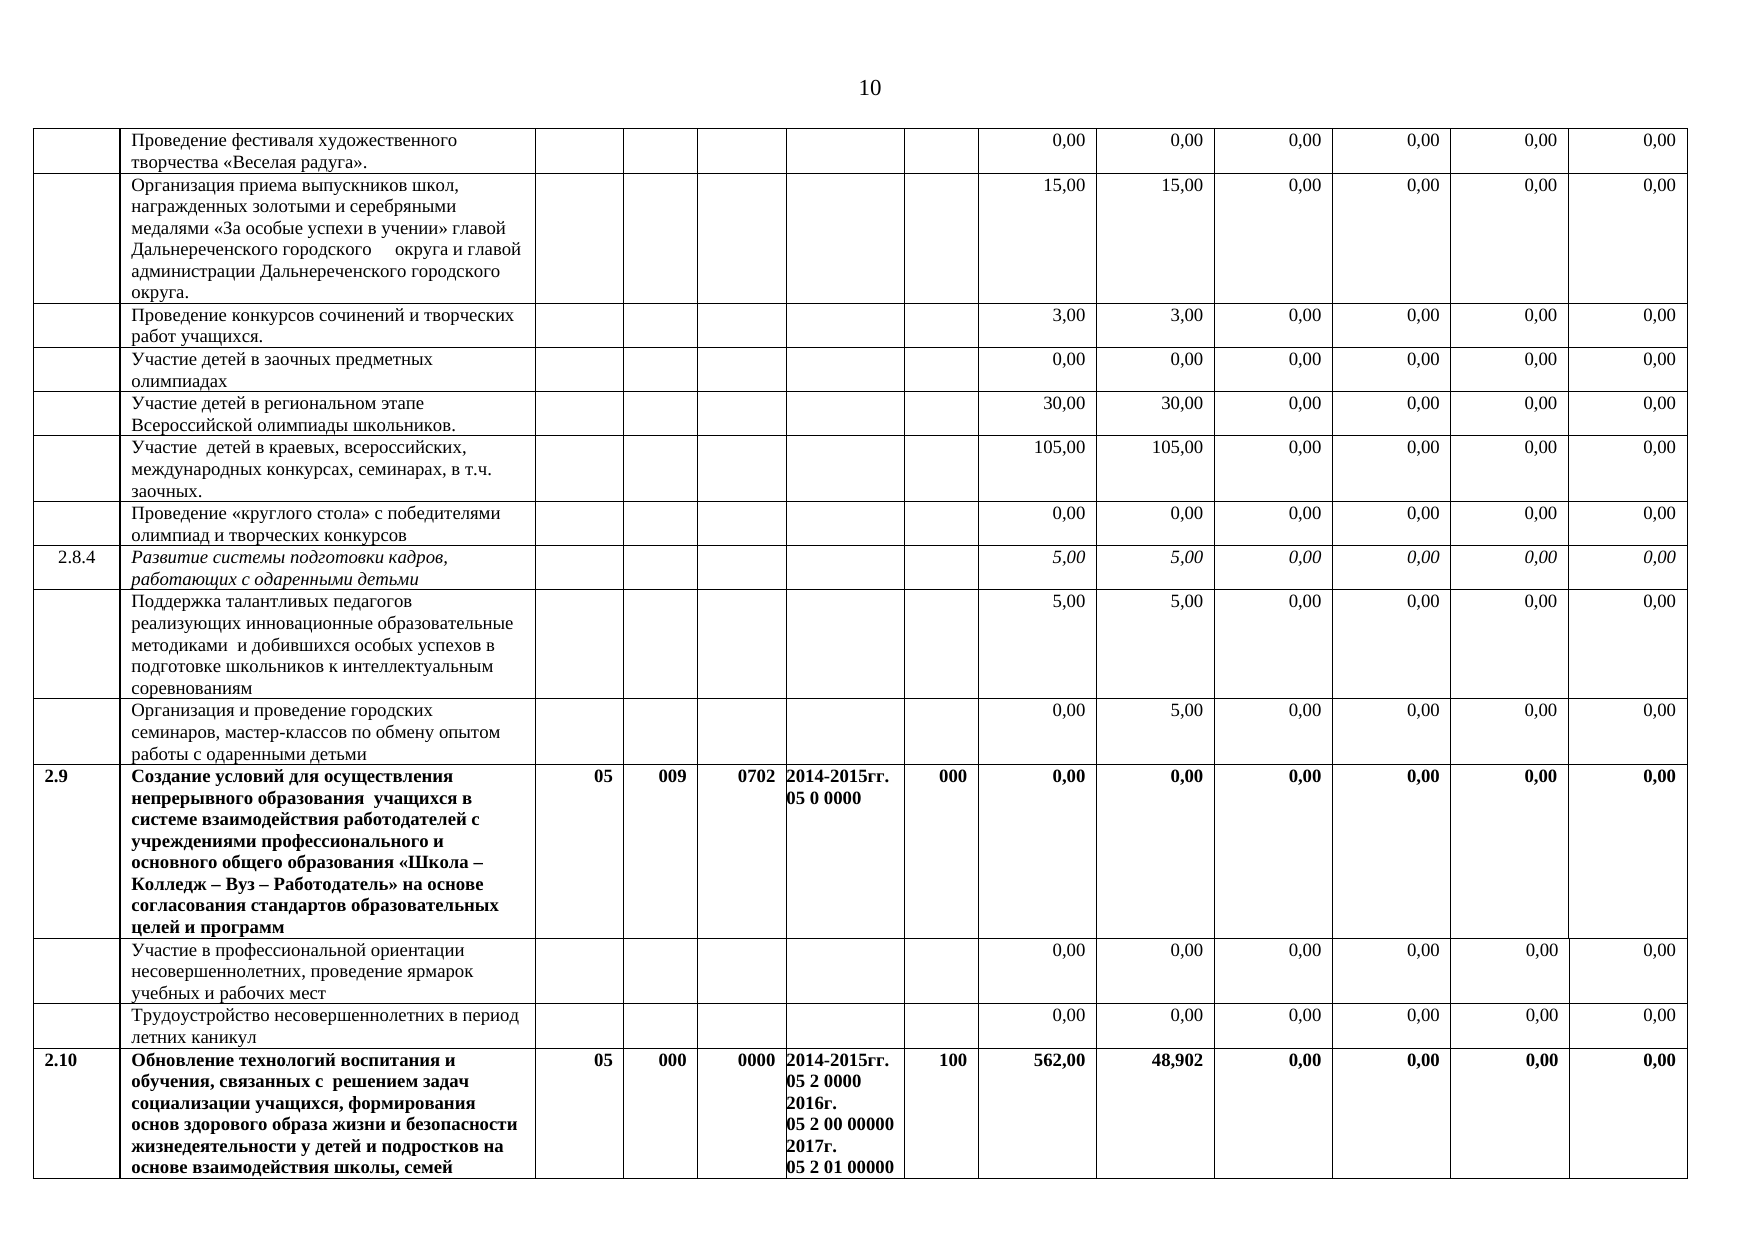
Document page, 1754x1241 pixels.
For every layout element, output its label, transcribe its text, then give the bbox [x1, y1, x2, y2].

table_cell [121, 1049, 535, 1178]
table_cell 0,00 [1569, 590, 1687, 698]
table_cell [905, 1004, 978, 1047]
table_cell Участие детей в заочных предметных олимпиадах [121, 348, 535, 391]
table_cell 105,00 [979, 436, 1096, 501]
table_cell 0,00 [1569, 502, 1687, 545]
table_cell [624, 348, 697, 391]
table_cell [698, 939, 786, 1003]
table_cell 30,00 [979, 392, 1096, 435]
table_cell 0,00 [1215, 765, 1332, 937]
table_cell 0,00 [1451, 765, 1568, 937]
table_cell 0,00 [1570, 1049, 1687, 1178]
table_cell 0,00 [1333, 392, 1450, 435]
table_cell 0,00 [1569, 765, 1687, 937]
table_cell [536, 174, 623, 303]
table_cell [34, 304, 119, 347]
table_cell 0,00 [1215, 502, 1332, 545]
table_cell [905, 436, 978, 501]
table_cell 05 [536, 765, 623, 937]
table_cell 5,00 [1097, 546, 1214, 589]
table_cell 0,00 [1570, 939, 1687, 1003]
table_cell [905, 129, 978, 172]
table_cell 105,00 [1097, 436, 1214, 501]
table_cell [34, 348, 119, 391]
table_cell 0,00 [1215, 304, 1332, 347]
table_cell [698, 436, 786, 501]
table_cell 0,00 [1451, 502, 1568, 545]
table_cell [624, 392, 697, 435]
table_cell [787, 546, 904, 589]
table_cell 0,00 [1451, 1004, 1569, 1047]
table_cell [536, 304, 623, 347]
table_cell [536, 502, 623, 545]
table_cell 0,00 [1451, 436, 1568, 501]
table_cell 30,00 [1097, 392, 1214, 435]
table_cell 0,00 [1451, 348, 1568, 391]
table_cell 100 [905, 1049, 978, 1178]
table_cell 0,00 [1569, 436, 1687, 501]
table_cell 0,00 [1097, 502, 1214, 545]
table_cell [624, 129, 697, 172]
table_cell [698, 546, 786, 589]
table_cell [787, 436, 904, 501]
table_cell 0,00 [1215, 546, 1332, 589]
table_cell 0,00 [1451, 699, 1568, 764]
table_cell 0,00 [1215, 174, 1332, 303]
table_cell 0000 [698, 1049, 786, 1178]
table_cell [536, 546, 623, 589]
table_cell 0,00 [1097, 939, 1214, 1003]
table_cell 0,00 [1569, 546, 1687, 589]
table_cell 5,00 [1097, 590, 1214, 698]
table_cell 0,00 [1333, 436, 1450, 501]
table_cell [624, 304, 697, 347]
table_cell 0,00 [1097, 1004, 1214, 1047]
table_cell 000 [905, 765, 978, 937]
table_cell 0,00 [1333, 699, 1450, 764]
table_cell Организация приема выпускников школ, награжденных золотыми и серебряными медалями «За особые успехи в учении» главой Дальнереченского городского округа и главой администрации Дальнереченского городского округа. [121, 174, 535, 303]
table_cell [698, 1004, 786, 1047]
table_cell 05 [536, 1049, 623, 1178]
table_cell [787, 392, 904, 435]
table_cell [787, 502, 904, 545]
table_cell 0,00 [1451, 129, 1568, 172]
table_cell 0,00 [979, 348, 1096, 391]
table_cell 0,00 [1451, 1049, 1569, 1178]
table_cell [787, 1049, 904, 1178]
table_cell 0,00 [1215, 436, 1332, 501]
table_cell [698, 348, 786, 391]
table_cell [624, 546, 697, 589]
table_cell 0,00 [1215, 590, 1332, 698]
table_cell 0,00 [1569, 348, 1687, 391]
table_cell [787, 174, 904, 303]
table_cell [536, 699, 623, 764]
table_cell 0,00 [1451, 546, 1568, 589]
table_cell [905, 699, 978, 764]
table_cell [34, 174, 119, 303]
table_cell 0,00 [1215, 348, 1332, 391]
table_cell [34, 436, 119, 501]
table_cell 0,00 [979, 939, 1096, 1003]
table_cell [34, 392, 119, 435]
table_cell [905, 348, 978, 391]
table_cell [536, 129, 623, 172]
table_cell [787, 939, 904, 1003]
table_cell [536, 939, 623, 1003]
table_cell [905, 174, 978, 303]
table_cell 0,00 [1333, 765, 1450, 937]
table_cell [34, 699, 119, 764]
table_cell [34, 939, 119, 1003]
table_cell 0,00 [1569, 304, 1687, 347]
table_cell [34, 1004, 119, 1047]
table_cell [905, 304, 978, 347]
table_cell 0,00 [1333, 1004, 1450, 1047]
table_cell 0,00 [1097, 348, 1214, 391]
table_cell [624, 436, 697, 501]
table_cell Проведение фестиваля художественного творчества «Веселая радуга». [121, 129, 535, 172]
table_cell [624, 174, 697, 303]
table_cell [536, 348, 623, 391]
table_cell Участие детей в краевых, всероссийских, международных конкурсах, семинарах, в т.ч. заочных. [121, 436, 535, 501]
table_cell 48,902 [1097, 1049, 1214, 1178]
table_cell 0,00 [1333, 348, 1450, 391]
table_cell 0,00 [1569, 174, 1687, 303]
table_cell 5,00 [1097, 699, 1214, 764]
table_cell 0,00 [1333, 502, 1450, 545]
table_cell 0,00 [1333, 174, 1450, 303]
table_cell 0,00 [979, 699, 1096, 764]
table_cell [34, 502, 119, 545]
table_cell 0,00 [1215, 699, 1332, 764]
table_cell [698, 502, 786, 545]
table_cell 0,00 [1333, 590, 1450, 698]
table_cell [624, 699, 697, 764]
table_cell [905, 502, 978, 545]
table_cell 2014-2015гг. 05 0 0000 [787, 765, 904, 937]
table_cell 0,00 [1451, 174, 1568, 303]
table_cell Развитие системы подготовки кадров, работающих с одаренными детьми [121, 546, 535, 589]
table_cell 0,00 [1215, 129, 1332, 172]
table_cell [698, 392, 786, 435]
table_cell 0,00 [1215, 1049, 1332, 1178]
table_cell [905, 590, 978, 698]
table_cell [787, 590, 904, 698]
table_cell [698, 304, 786, 347]
table_cell 2.9 [34, 765, 119, 937]
table_cell 3,00 [1097, 304, 1214, 347]
table_cell [787, 1004, 904, 1047]
table_cell 009 [624, 765, 697, 937]
table_cell 0,00 [1097, 129, 1214, 172]
table_cell [698, 590, 786, 698]
table_cell Трудоустройство несовершеннолетних в период летних каникул [121, 1004, 535, 1047]
table_cell 0,00 [1333, 546, 1450, 589]
table_cell [698, 174, 786, 303]
table_cell 0,00 [1451, 939, 1569, 1003]
table_cell 0,00 [1451, 304, 1568, 347]
table_cell [698, 699, 786, 764]
table_cell Участие детей в региональном этапе Всероссийской олимпиады школьников. [121, 392, 535, 435]
table_cell 5,00 [979, 546, 1096, 589]
table_cell Проведение конкурсов сочинений и творческих работ учащихся. [121, 304, 535, 347]
table_cell 0,00 [1333, 1049, 1450, 1178]
table_cell [787, 348, 904, 391]
table_cell 5,00 [979, 590, 1096, 698]
table_cell 0,00 [1215, 1004, 1332, 1047]
table_cell 3,00 [979, 304, 1096, 347]
table_cell [34, 590, 119, 698]
table_cell 0,00 [1333, 939, 1450, 1003]
table_cell 0,00 [1215, 392, 1332, 435]
table_cell [787, 304, 904, 347]
table_cell [787, 699, 904, 764]
table_cell 0,00 [979, 129, 1096, 172]
table_cell Участие в профессиональной ориентации несовершеннолетних, проведение ярмарок учебных и рабочих мест [121, 939, 535, 1003]
table_cell 0,00 [1569, 699, 1687, 764]
table_cell 0,00 [1451, 392, 1568, 435]
table_cell [905, 392, 978, 435]
table_cell 0,00 [979, 1004, 1096, 1047]
table_cell [698, 129, 786, 172]
table_cell Проведение «круглого стола» с победителями олимпиад и творческих конкурсов [121, 502, 535, 545]
table_cell 2.8.4 [34, 546, 119, 589]
table_cell 0702 [698, 765, 786, 937]
table_cell [905, 939, 978, 1003]
table_cell 0,00 [1451, 590, 1568, 698]
table_cell 000 [624, 1049, 697, 1178]
table_cell 0,00 [1097, 765, 1214, 937]
table_cell 562,00 [979, 1049, 1096, 1178]
table_cell [536, 436, 623, 501]
table_cell 0,00 [979, 765, 1096, 937]
table_cell Организация и проведение городских семинаров, мастер-классов по обмену опытом работы с одаренными детьми [121, 699, 535, 764]
table_cell [624, 939, 697, 1003]
table_cell [905, 546, 978, 589]
table_cell 0,00 [1569, 129, 1687, 172]
table_cell 0,00 [1333, 129, 1450, 172]
table_cell Создание условий для осуществления непрерывного образования учащихся в системе взаимодействия работодателей с учреждениями профессионального и основного общего образования «Школа – Колледж – Вуз – Работодатель» на основе согласования стандартов образовательных целей и программ [121, 765, 535, 937]
table_cell 15,00 [979, 174, 1096, 303]
table_cell 0,00 [979, 502, 1096, 545]
table_cell [624, 502, 697, 545]
table_cell [787, 129, 904, 172]
table_cell 0,00 [1569, 392, 1687, 435]
table_cell [624, 1004, 697, 1047]
table_cell 15,00 [1097, 174, 1214, 303]
table_cell 0,00 [1333, 304, 1450, 347]
table_cell [536, 1004, 623, 1047]
table_cell 0,00 [1215, 939, 1332, 1003]
table_cell [34, 129, 119, 172]
table_cell 2.10 [34, 1049, 119, 1178]
table_cell [536, 590, 623, 698]
table_cell 0,00 [1570, 1004, 1687, 1047]
table_cell [536, 392, 623, 435]
table_cell [624, 590, 697, 698]
table_cell Поддержка талантливых педагогов реализующих инновационные образовательные методиками и добившихся особых успехов в подготовке школьников к интеллектуальным соревнованиям [121, 590, 535, 698]
